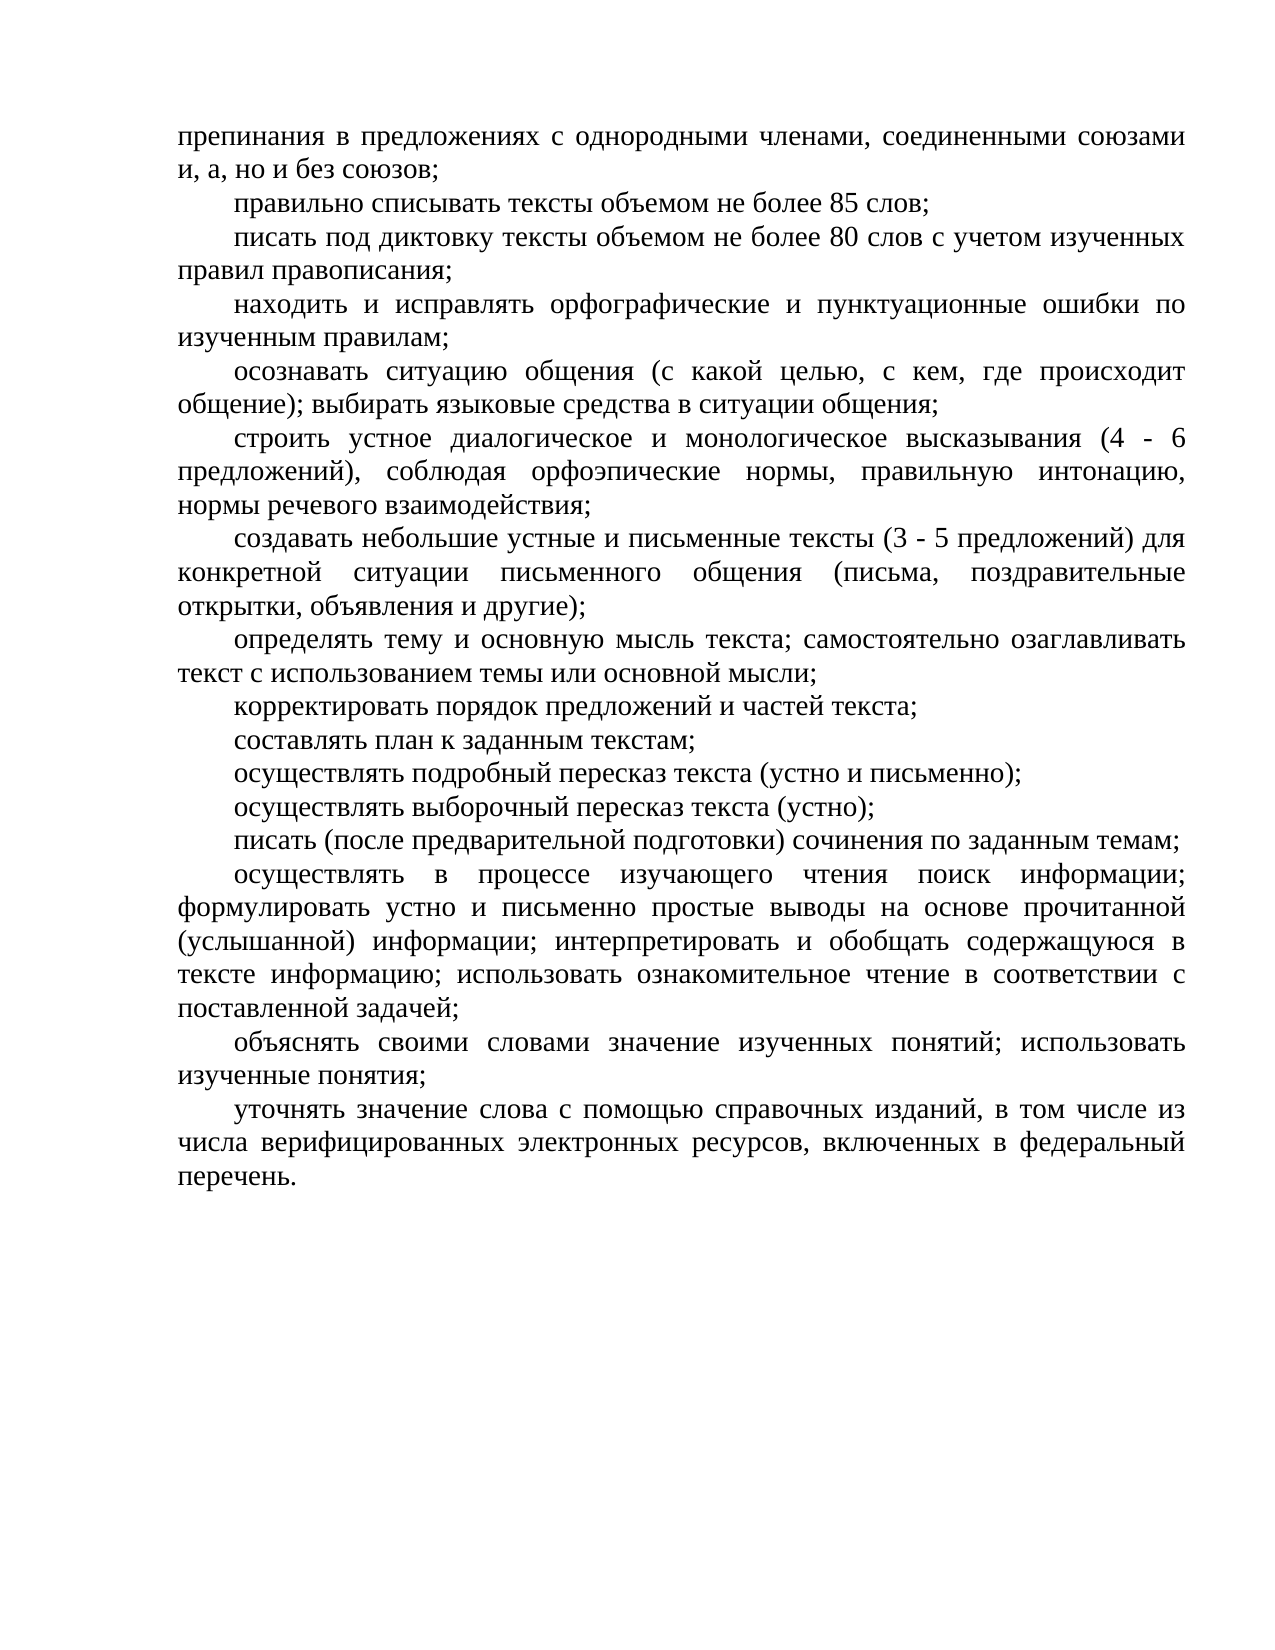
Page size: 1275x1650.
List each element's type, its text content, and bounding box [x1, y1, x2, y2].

text определять тему и основную мысль текста; самостоятельно озаглавливать текст с использованием темы или основной мысли; [177, 621, 1186, 688]
text корректировать порядок предложений и частей текста; [177, 688, 1186, 722]
text писать под диктовку тексты объемом не более 80 слов с учетом изученных правил правописания; [177, 219, 1186, 286]
text писать (после предварительной подготовки) сочинения по заданным темам; [177, 822, 1186, 856]
text правильно списывать тексты объемом не более 85 слов; [177, 185, 1186, 219]
text создавать небольшие устные и письменные тексты (3 - 5 предложений) для конкретной ситуации письменного общения (письма, поздравительные открытки, объявления и другие); [177, 521, 1186, 621]
text составлять план к заданным текстам; [177, 722, 1186, 755]
text объяснять своими словами значение изученных понятий; использовать изученные понятия; [177, 1024, 1186, 1091]
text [177, 118, 1186, 185]
text осуществлять в процессе изучающего чтения поиск информации; формулировать устно и письменно простые выводы на основе прочитанной (услышанной) информации; интерпретировать и обобщать содержащуюся в тексте информацию; использовать ознакомительное чтение в соответствии с поставленной задачей; [177, 856, 1186, 1024]
text осуществлять подробный пересказ текста (устно и письменно); [177, 755, 1186, 789]
text строить устное диалогическое и монологическое высказывания (4 - 6 предложений), соблюдая орфоэпические нормы, правильную интонацию, нормы речевого взаимодействия; [177, 420, 1186, 521]
text осознавать ситуацию общения (с какой целью, с кем, где происходит общение); выбирать языковые средства в ситуации общения; [177, 353, 1186, 420]
text находить и исправлять орфографические и пунктуационные ошибки по изученным правилам; [177, 286, 1186, 353]
text осуществлять выборочный пересказ текста (устно); [177, 789, 1186, 822]
text уточнять значение слова с помощью справочных изданий, в том числе из числа верифицированных электронных ресурсов, включенных в федеральный перечень. [177, 1091, 1186, 1191]
